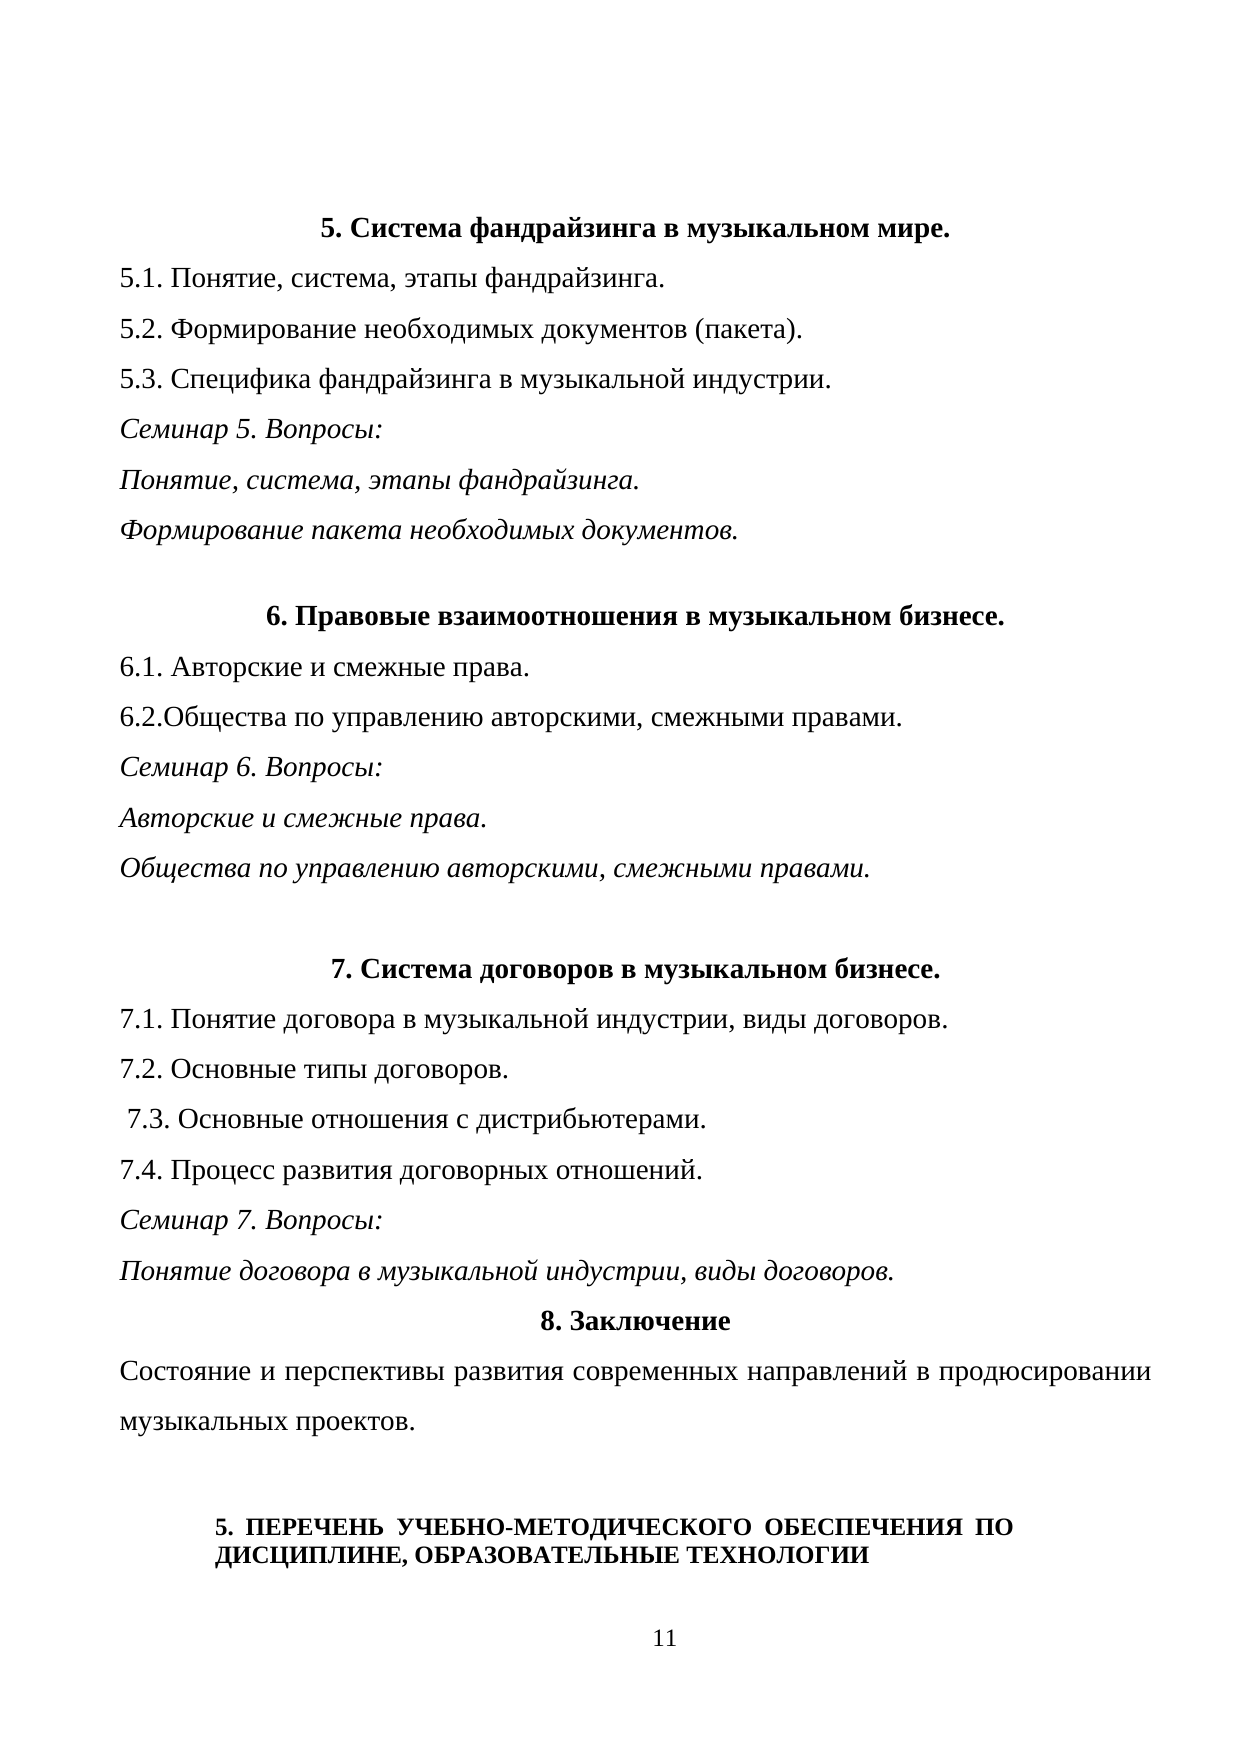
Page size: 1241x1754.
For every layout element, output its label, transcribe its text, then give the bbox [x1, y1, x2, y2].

text 6.1. Авторские и смежные права. [119, 649, 1152, 682]
text Формирование пакета необходимых документов. [119, 512, 1152, 546]
text Семинар 5. Вопросы: [119, 412, 1152, 445]
text Понятие договора в музыкальной индустрии, виды договоров. [119, 1253, 1152, 1286]
text 7. Система договоров в музыкальном бизнесе. [119, 951, 1152, 984]
text 6. Правовые взаимоотношения в музыкальном бизнесе. [119, 598, 1152, 632]
text 5.2. Формирование необходимых документов (пакета). [119, 311, 1152, 344]
text 5.3. Специфика фандрайзинга в музыкальной индустрии. [119, 361, 1152, 395]
text Общества по управлению авторскими, смежными правами. [119, 850, 1152, 884]
text Авторские и смежные права. [119, 800, 1152, 833]
text 7.4. Процесс развития договорных отношений. [119, 1152, 1152, 1186]
text 7.1. Понятие договора в музыкальной индустрии, виды договоров. [119, 1001, 1152, 1034]
text 7.2. Основные типы договоров. [119, 1051, 1152, 1085]
text Состояние и перспективы развития современных направлений в продюсировании музыкальных проектов. [119, 1353, 1152, 1437]
text 7.3. Основные отношения с дистрибьютерами. [119, 1102, 1152, 1135]
text 5. ПЕРЕЧЕНЬ УЧЕБНО-МЕТОДИЧЕСКОГО ОБЕСПЕЧЕНИЯ ПО ДИСЦИПЛИНЕ, ОБРАЗОВАТЕЛЬНЫЕ ТЕХНОЛОГИИ [215, 1512, 1014, 1569]
text Понятие, система, этапы фандрайзинга. [119, 462, 1152, 495]
text Семинар 6. Вопросы: [119, 749, 1152, 783]
text 5. Система фандрайзинга в музыкальном мире. [119, 210, 1152, 244]
text Семинар 7. Вопросы: [119, 1202, 1152, 1236]
text 6.2.Общества по управлению авторскими, смежными правами. [119, 699, 1152, 733]
text 8. Заключение [119, 1303, 1152, 1336]
text 5.1. Понятие, система, этапы фандрайзинга. [119, 261, 1152, 294]
